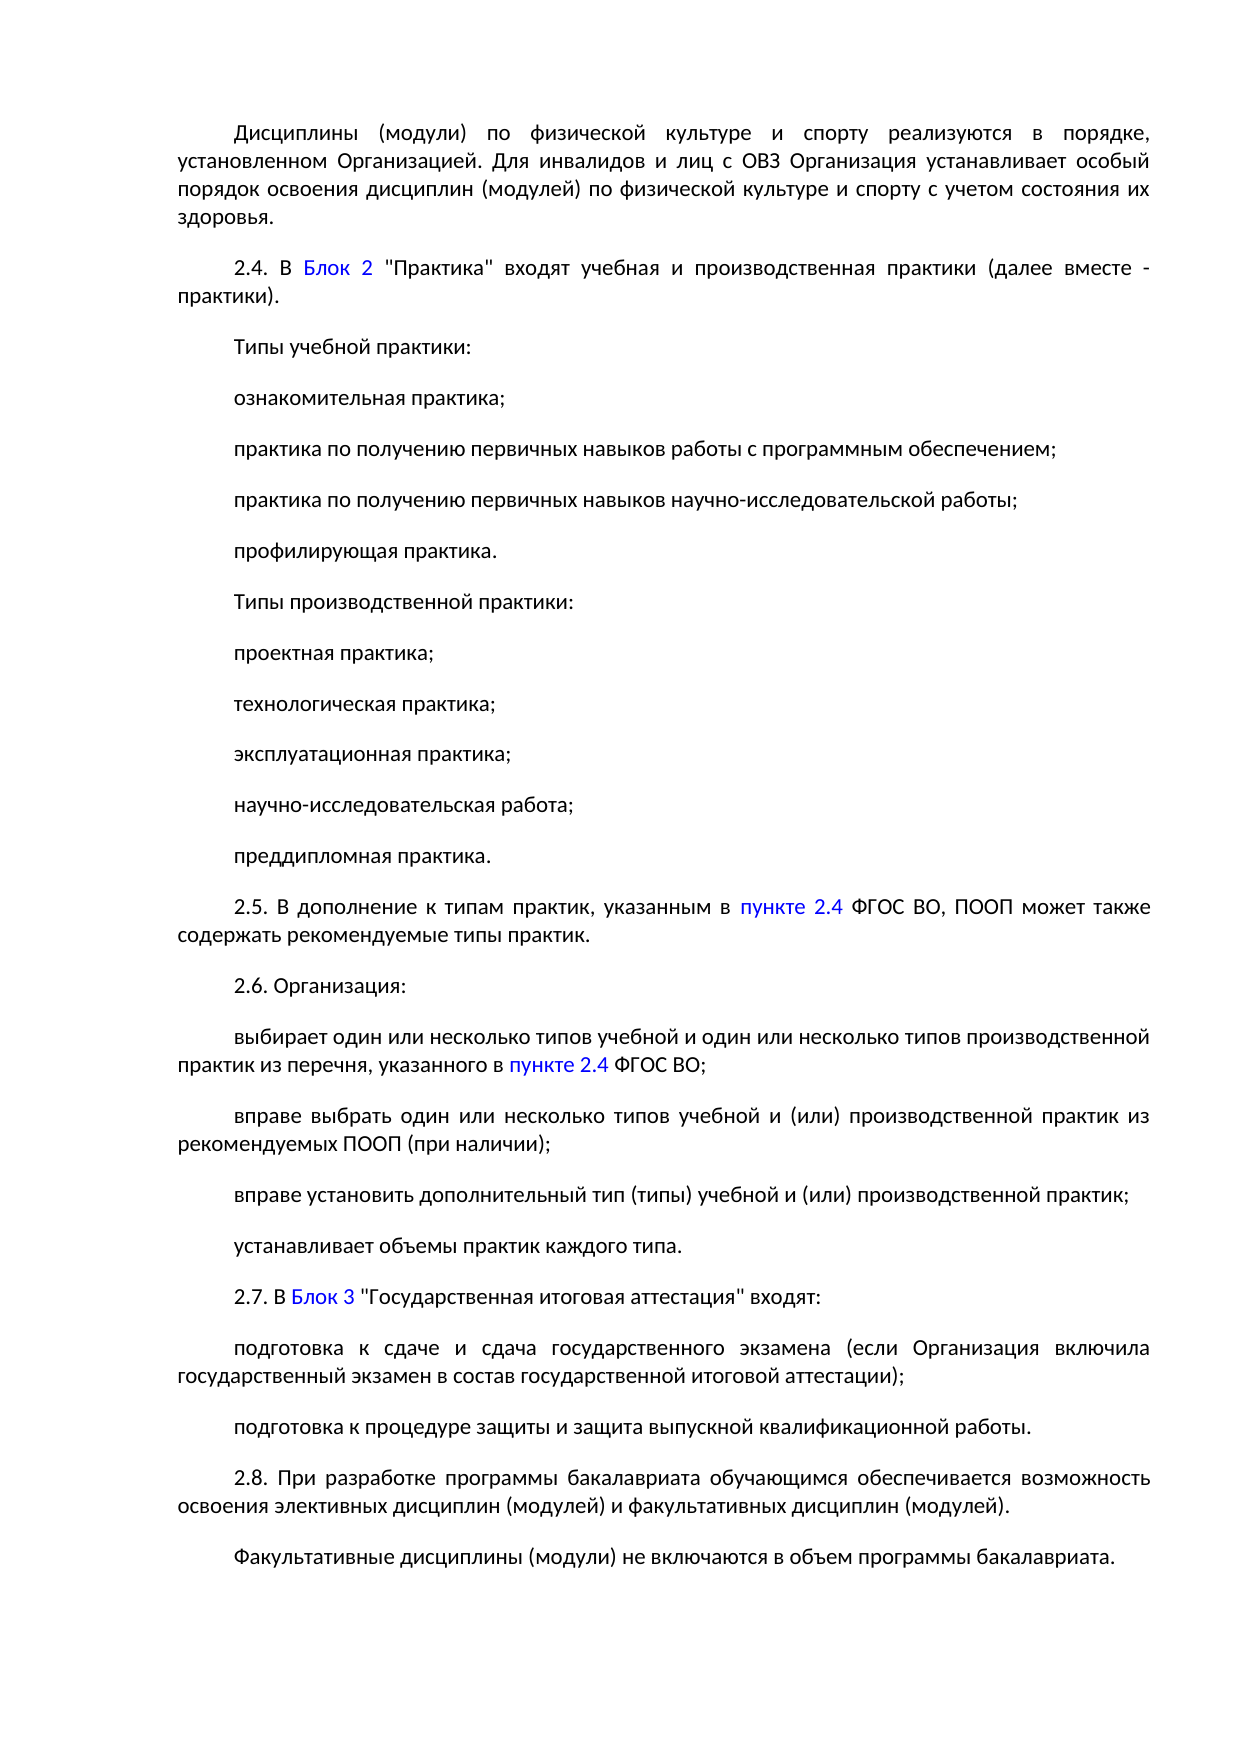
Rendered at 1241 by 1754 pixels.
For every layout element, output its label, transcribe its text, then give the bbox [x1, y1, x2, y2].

text Дисциплины (модули) по физической культуре и спорту реализуются в порядке, установленном Организацией. Для инвалидов и лиц с ОВЗ Организация устанавливает особый порядок освоения дисциплин (модулей) по физической культуре и спорту с учетом состояния их здоровья. [177, 118, 1152, 230]
text 2.8. При разработке программы бакалавриата обучающимся обеспечивается возможность освоения элективных дисциплин (модулей) и факультативных дисциплин (модулей). [177, 1463, 1152, 1519]
text вправе выбрать один или несколько типов учебной и (или) производственной практик из рекомендуемых ПООП (при наличии); [177, 1101, 1152, 1157]
text профилирующая практика. [177, 536, 1152, 564]
text 2.7. В Блок 3 "Государственная итоговая аттестация" входят: [177, 1282, 1152, 1310]
text Типы производственной практики: [177, 587, 1152, 615]
text практика по получению первичных навыков научно-исследовательской работы; [177, 485, 1152, 513]
text 2.5. В дополнение к типам практик, указанным в пункте 2.4 ФГОС ВО, ПООП может также содержать рекомендуемые типы практик. [177, 892, 1152, 948]
text научно-исследовательская работа; [177, 791, 1152, 818]
text эксплуатационная практика; [177, 739, 1152, 768]
text 2.4. В Блок 2 "Практика" входят учебная и производственная практики (далее вместе - практики). [177, 253, 1152, 309]
text Типы учебной практики: [177, 332, 1152, 360]
text подготовка к сдаче и сдача государственного экзамена (если Организация включила государственный экзамен в состав государственной итоговой аттестации); [177, 1333, 1152, 1389]
text подготовка к процедуре защиты и защита выпускной квалификационной работы. [177, 1412, 1152, 1440]
text преддипломная практика. [177, 841, 1152, 869]
text вправе установить дополнительный тип (типы) учебной и (или) производственной практик; [177, 1180, 1152, 1208]
text 2.6. Организация: [177, 971, 1152, 999]
text практика по получению первичных навыков работы с программным обеспечением; [177, 434, 1152, 462]
text выбирает один или несколько типов учебной и один или несколько типов производственной практик из перечня, указанного в пункте 2.4 ФГОС ВО; [177, 1022, 1152, 1078]
text ознакомительная практика; [177, 383, 1152, 411]
text технологическая практика; [177, 689, 1152, 717]
text проектная практика; [177, 638, 1152, 666]
text Факультативные дисциплины (модули) не включаются в объем программы бакалавриата. [177, 1542, 1152, 1570]
text устанавливает объемы практик каждого типа. [177, 1231, 1152, 1259]
